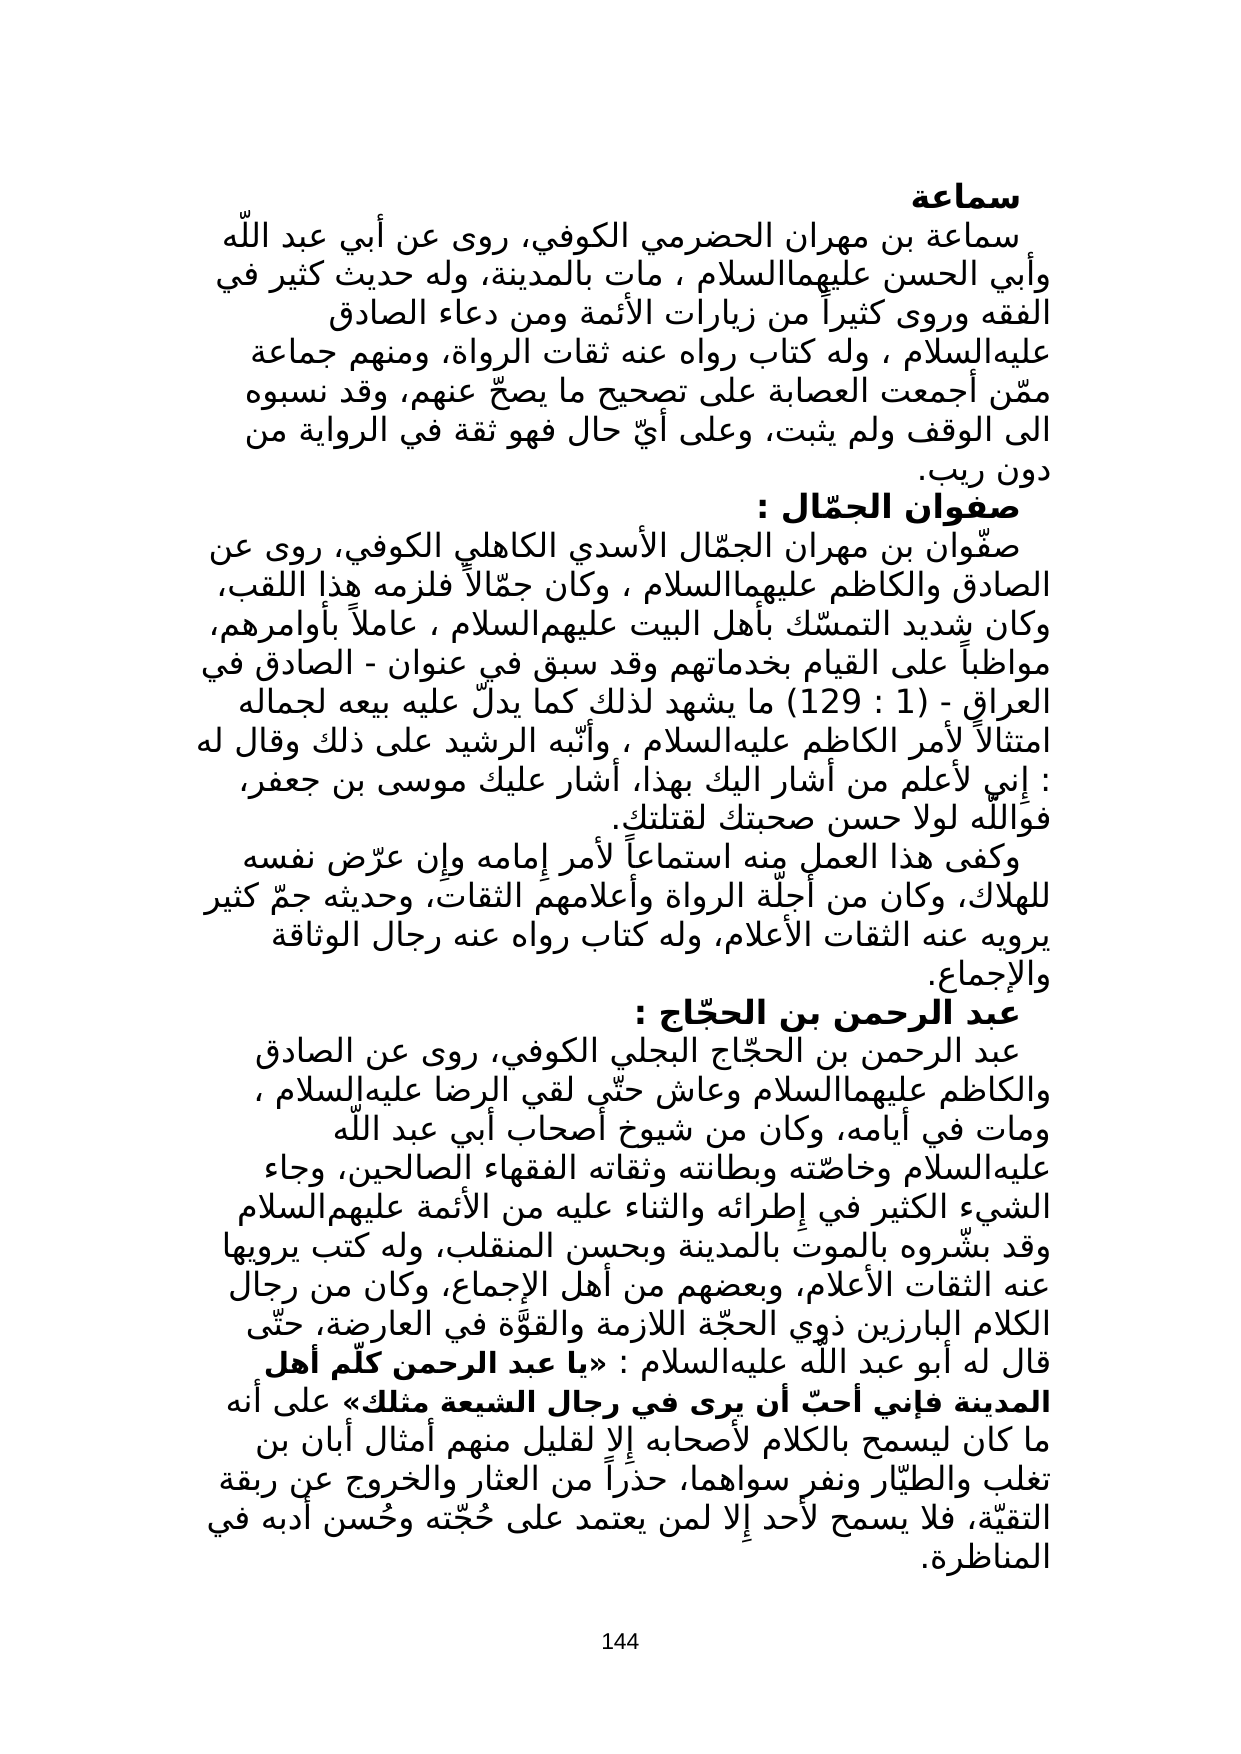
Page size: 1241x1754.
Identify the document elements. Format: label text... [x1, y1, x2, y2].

text عبد الرحمن بن الحجّاج : [189, 993, 1051, 1032]
text صفّوان بن مهران الجمّال الأسدي الكاهلي الكوفي، روى عن الصادق والكاظم عليهما‌السلام ، وكان جمّالاً فلزمه هذا اللقب، وكان شديد التمسّك بأهل البيت عليهم‌السلام ، عاملاً بأوامرهم، مواظباً على القيام بخدماتهم وقد سبق في عنوان - الصادق في العراق - (1 : 129) ما يشهد لذلك كما يدلّ عليه بيعه لجماله امتثالاً لأمر الكاظم عليه‌السلام ، وأنّبه الرشيد على ذلك وقال له : إِني لأعلم من أشار اليك بهذا، أشار عليك موسى بن جعفر، فواللّه لولا حسن صحبتك لقتلتك. [189, 527, 1051, 838]
text وكفى هذا العمل منه استماعاً لأمر إِمامه وإِن عرّض نفسه للهلاك، وكان من أجلّة الرواة وأعلامهم الثقات، وحديثه جمّ كثير يرويه عنه الثقات الأعلام، وله كتاب رواه عنه رجال الوثاقة والإجماع. [189, 838, 1051, 993]
text عبد الرحمن بن الحجّاج البجلي الكوفي، روى عن الصادق والكاظم عليهما‌السلام وعاش حتّى لقي الرضا عليه‌السلام ، ومات في أيامه، وكان من شيوخ أصحاب أبي عبد اللّه عليه‌السلام وخاصّته وبطانته وثقاته الفقهاء الصالحين، وجاء الشيء الكثير في إِطرائه والثناء عليه من الأئمة عليهم‌السلام وقد بشّروه بالموت بالمدينة وبحسن المنقلب، وله كتب يرويها عنه الثقات الأعلام، وبعضهم من أهل الإجماع، وكان من رجال الكلام البارزين ذوي الحجّة اللازمة والقوَّة في العارضة، حتّى قال له أبو عبد اللّه عليه‌السلام : «يا عبد الرحمن كلّم أهل المدينة فإني أحبّ أن يرى في رجال الشيعة مثلك» على أنه ما كان ليسمح بالكلام لأصحابه إِلا لقليل منهم أمثال أبان بن تغلب والطيّار ونفر سواهما، حذراً من العثار والخروج عن ربقة التقيّة، فلا يسمح لأحد إِلا لمن يعتمد على حُجّته وحُسن أدبه في المناظرة. [189, 1032, 1051, 1576]
text سماعة بن مهران الحضرمي الكوفي، روى عن أبي عبد اللّه وأبي الحسن عليهما‌السلام ، مات بالمدينة، وله حديث كثير في الفقه وروى كثيراً من زيارات الأئمة ومن دعاء الصادق عليه‌السلام ، وله كتاب رواه عنه ثقات الرواة، ومنهم جماعة ممّن أجمعت العصابة على تصحيح ما يصحّ عنهم، وقد نسبوه الى الوقف ولم يثبت، وعلى أيّ حال فهو ثقة في الرواية من دون ريب. [189, 216, 1051, 488]
text سماعة [189, 177, 1051, 216]
text صفوان الجمّال : [189, 488, 1051, 527]
